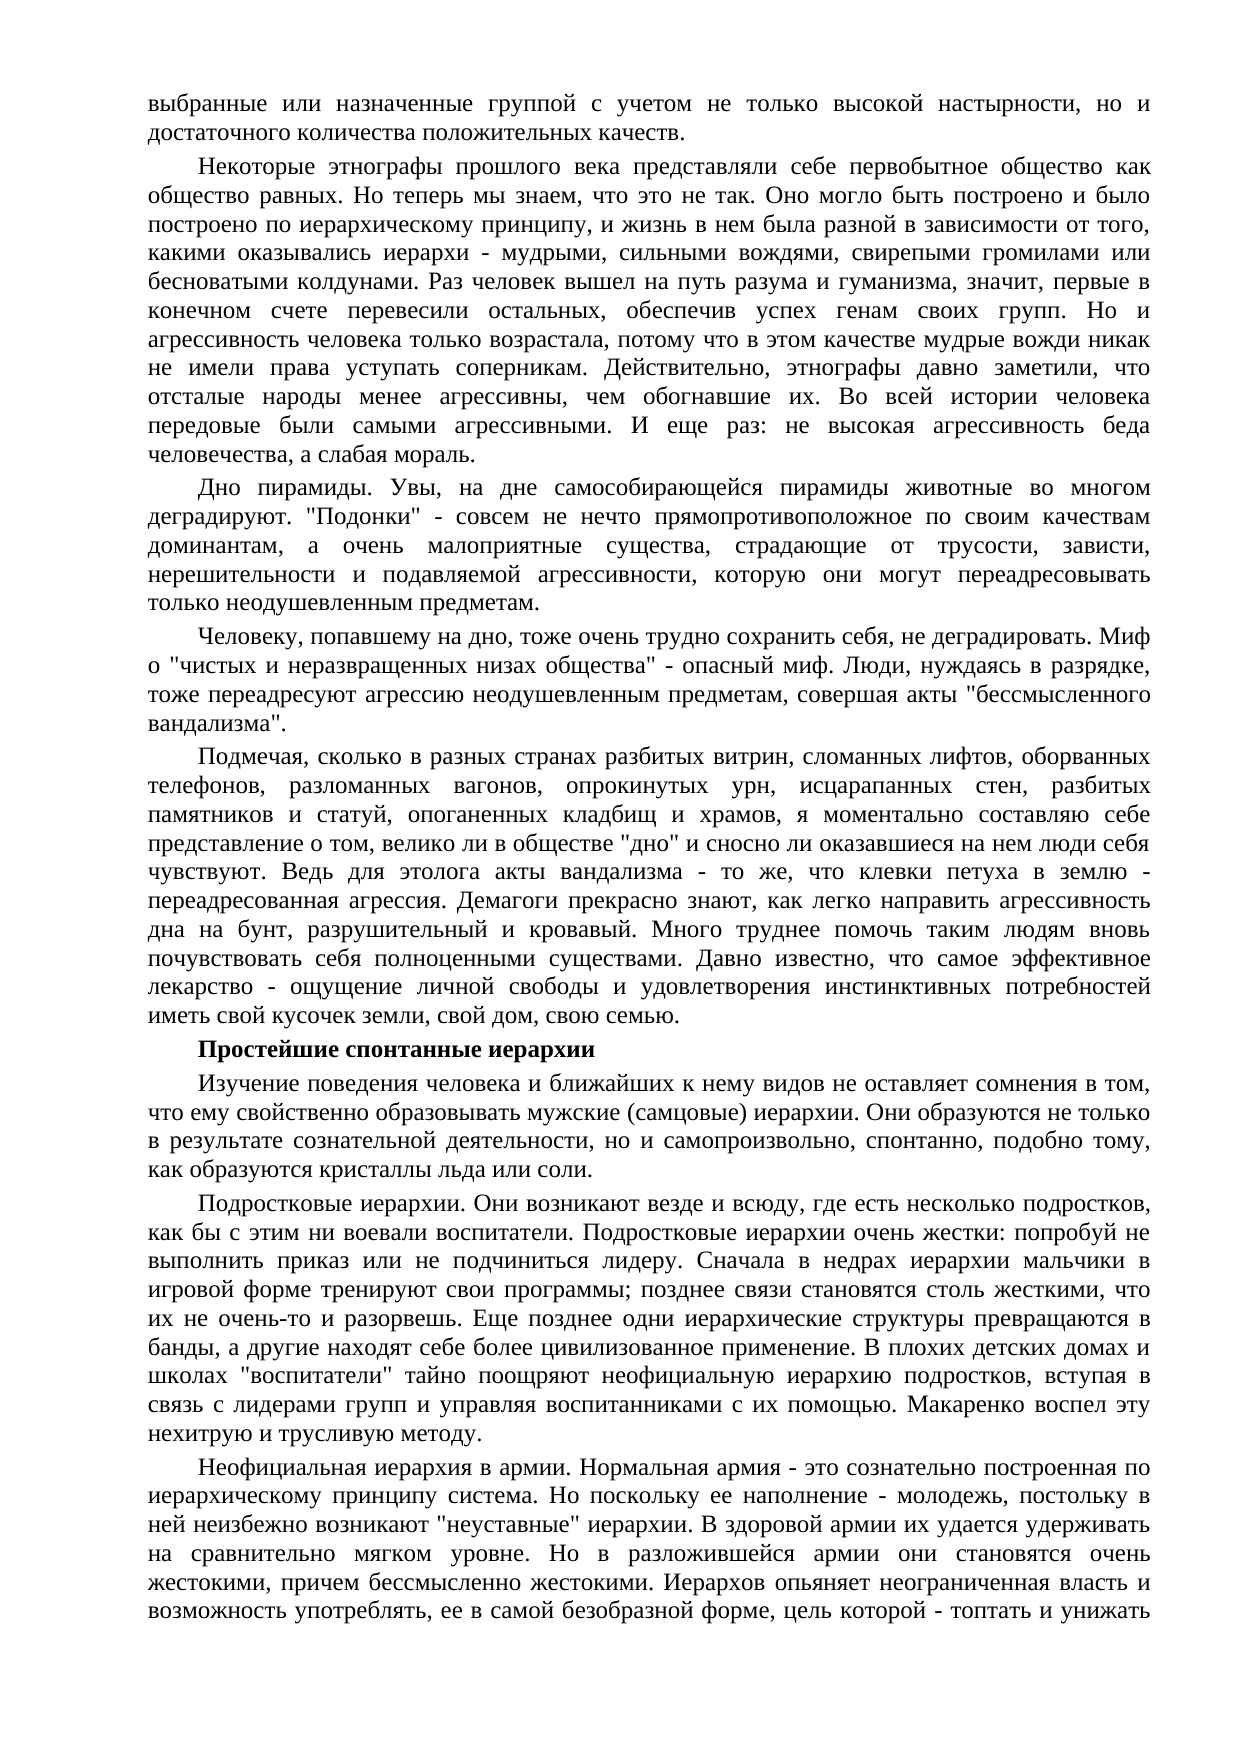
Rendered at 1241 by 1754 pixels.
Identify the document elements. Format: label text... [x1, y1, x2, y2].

text Простейшие спонтанные иерархии [148, 1034, 1152, 1063]
text Некоторые этнографы прошлого века представляли себе первобытное общество как общество равных. Но теперь мы знаем, что это не так. Оно могло быть построено и было построено по иерархическому принципу, и жизнь в нем была разной в зависимости от того, какими оказывались иерархи - мудрыми, сильными вождями, свирепыми громилами или бесноватыми колдунами. Раз человек вышел на путь разума и гуманизма, значит, первые в конечном счете перевесили остальных, обеспечив успех генам своих групп. Но и агрессивность человека только возрастала, потому что в этом качестве мудрые вожди никак не имели права уступать соперникам. Действительно, этнографы давно заметили, что отсталые народы менее агрессивны, чем обогнавшие их. Во всей истории человека передовые были самыми агрессивными. И еще раз: не высокая агрессивность беда человечества, а слабая мораль. [148, 151, 1152, 467]
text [148, 88, 1152, 146]
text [148, 1452, 1152, 1624]
text Человеку, попавшему на дно, тоже очень трудно сохранить себя, не деградировать. Миф о "чистых и неразвращенных низах общества" - опасный миф. Люди, нуждаясь в разрядке, тоже переадресуют агрессию неодушевленным предметам, совершая акты "бессмысленного вандализма". [148, 621, 1152, 736]
text Изучение поведения человека и ближайших к нему видов не оставляет сомнения в том, что ему свойственно образовывать мужские (самцовые) иерархии. Они образуются не только в результате сознательной деятельности, но и самопроизвольно, спонтанно, подобно тому, как образуются кристаллы льда или соли. [148, 1068, 1152, 1183]
text Подмечая, сколько в разных странах разбитых витрин, сломанных лифтов, оборванных телефонов, разломанных вагонов, опрокинутых урн, исцарапанных стен, разбитых памятников и статуй, опоганенных кладбищ и храмов, я моментально составляю себе представление о том, велико ли в обществе "дно" и сносно ли оказавшиеся на нем люди себя чувствуют. Ведь для этолога акты вандализма - то же, что клевки петуха в землю - переадресованная агрессия. Демагоги прекрасно знают, как легко направить агрессивность дна на бунт, разрушительный и кровавый. Много труднее помочь таким людям вновь почувствовать себя полноценными существами. Давно известно, что самое эффективное лекарство - ощущение личной свободы и удовлетворения инстинктивных потребностей иметь свой кусочек земли, свой дом, свою семью. [148, 741, 1152, 1029]
text Подростковые иерархии. Они возникают везде и всюду, где есть несколько подростков, как бы с этим ни воевали воспитатели. Подростковые иерархии очень жестки: попробуй не выполнить приказ или не подчиниться лидеру. Сначала в недрах иерархии мальчики в игровой форме тренируют свои программы; позднее связи становятся столь жесткими, что их не очень-то и разорвешь. Еще позднее одни иерархические структуры превращаются в банды, а другие находят себе более цивилизованное применение. В плохих детских домах и школах "воспитатели" тайно поощряют неофициальную иерархию подростков, вступая в связь с лидерами групп и управляя воспитанниками с их помощью. Макаренко воспел эту нехитрую и трусливую методу. [148, 1188, 1152, 1447]
text Дно пирамиды. Увы, на дне самособирающейся пирамиды животные во многом деградируют. "Подонки" - совсем не нечто прямопротивоположное по своим качествам доминантам, а очень малоприятные существа, страдающие от трусости, зависти, нерешительности и подавляемой агрессивности, которую они могут переадресовывать только неодушевленным предметам. [148, 472, 1152, 616]
